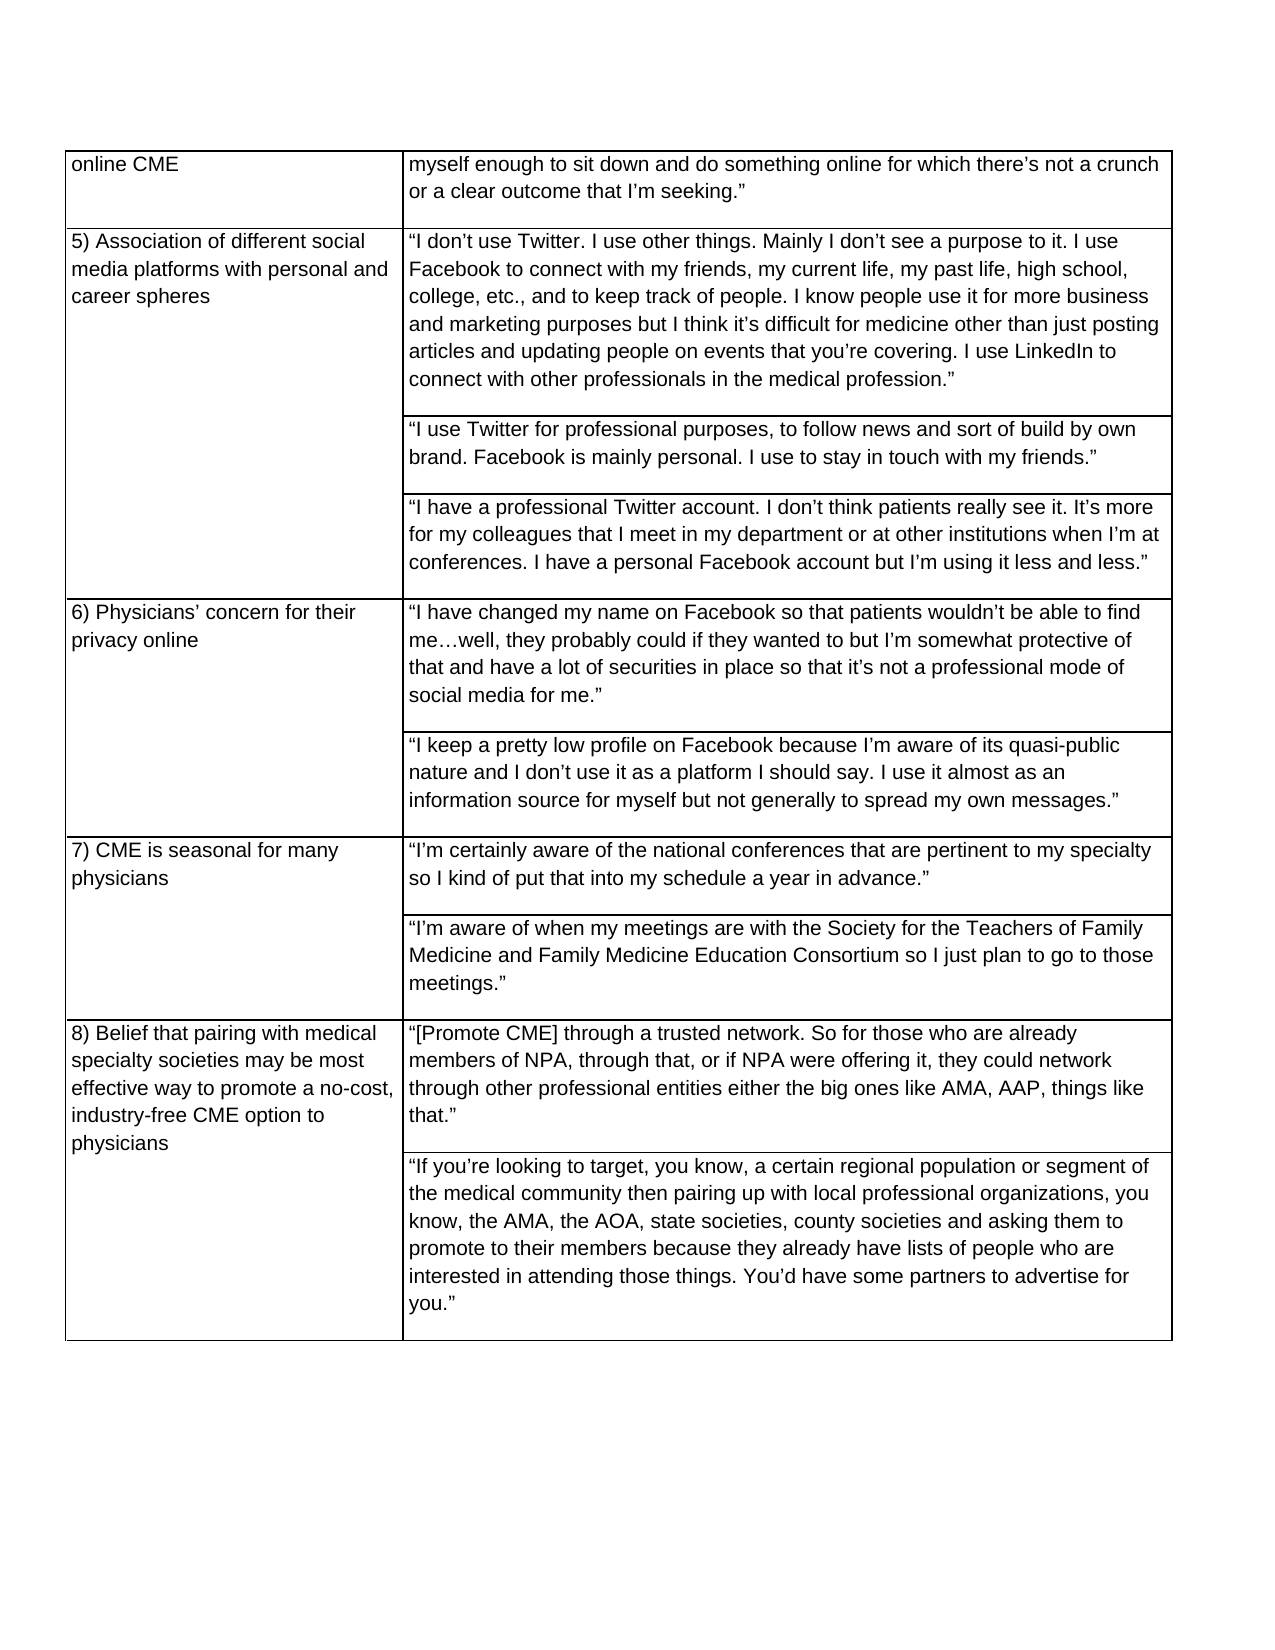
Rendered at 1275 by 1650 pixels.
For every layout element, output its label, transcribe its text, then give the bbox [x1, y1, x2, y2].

table_cell 8) Belief that pairing with medical specialty societies may be most effective way to promote a no-cost, industry-free CME option to physicians [66, 1020, 402, 1339]
table_cell “I have changed my name on Facebook so that patients wouldn’t be able to find me…well, they probably could if they wanted to but I’m somewhat protective of that and have a lot of securities in place so that it’s not a professional mode of social media for me.” [404, 600, 1171, 731]
table_cell “I don’t use Twitter. I use other things. Mainly I don’t see a purpose to it. I use Facebook to connect with my friends, my current life, my past life, high school, college, etc., and to keep track of people. I know people use it for more business and marketing purposes but I think it’s difficult for medicine other than just posting articles and updating people on events that you’re covering. I use LinkedIn to connect with other professionals in the medical profession.” [404, 229, 1171, 415]
table_cell 7) CME is seasonal for many physicians [66, 837, 402, 1019]
table_cell “I keep a pretty low profile on Facebook because I’m aware of its quasi-public nature and I don’t use it as a platform I should say. I use it almost as an information source for myself but not generally to spread my own messages.” [404, 733, 1171, 836]
table_cell “[Promote CME] through a trusted network. So for those who are already members of NPA, through that, or if NPA were offering it, they could network through other professional entities either the big ones like AMA, AAP, things like that.” [404, 1021, 1171, 1152]
table_cell “I have a professional Twitter account. I don’t think patients really see it. It’s more for my colleagues that I meet in my department or at other institutions when I’m at conferences. I have a personal Facebook account but I’m using it less and less.” [404, 495, 1171, 598]
table_cell 6) Physicians’ concern for their privacy online [66, 599, 402, 836]
table_cell “I’m certainly aware of the national conferences that are pertinent to my specialty so I kind of put that into my schedule a year in advance.” [404, 838, 1171, 914]
table_cell “If you’re looking to target, you know, a certain regional population or segment of the medical community then pairing up with local professional organizations, you know, the AMA, the AOA, state societies, county societies and asking them to promote to their members because they already have lists of people who are interested in attending those things. You’d have some partners to advertise for you.” [404, 1153, 1171, 1339]
table_cell “I use Twitter for professional purposes, to follow news and sort of build by own brand. Facebook is mainly personal. I use to stay in touch with my friends.” [404, 417, 1171, 493]
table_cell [404, 152, 1171, 228]
table_cell “I’m aware of when my meetings are with the Society for the Teachers of Family Medicine and Family Medicine Education Consortium so I just plan to go to those meetings.” [404, 916, 1171, 1019]
table_cell 5) Association of different social media platforms with personal and career spheres [66, 229, 402, 598]
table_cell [66, 152, 402, 228]
